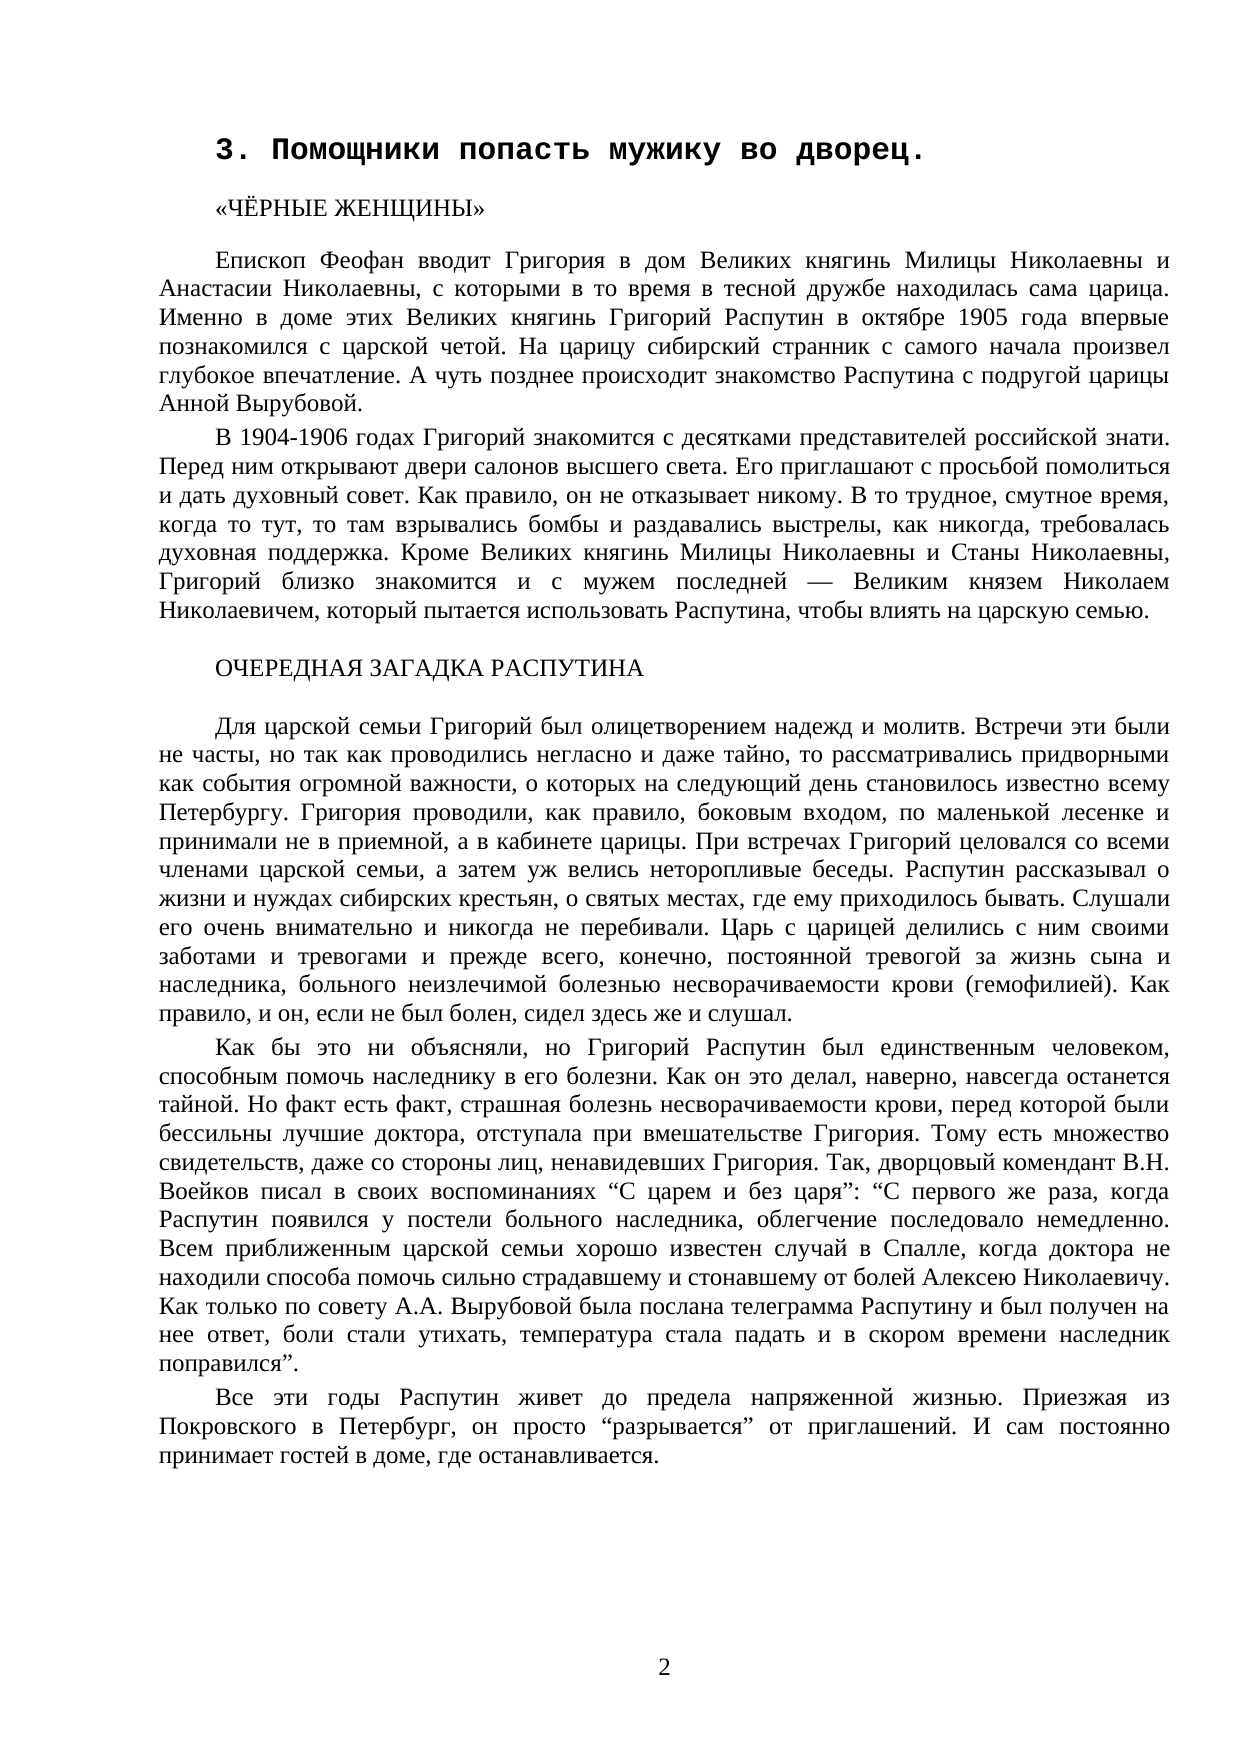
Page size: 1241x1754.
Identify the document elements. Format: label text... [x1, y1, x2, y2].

text Все эти годы Распутин живет до предела напряженной жизнью. Приезжая из Покровского в Петербург, он просто “разрывается” от приглашений. И сам постоянно принимает гостей в доме, где останавливается. [158, 1382, 1171, 1468]
text Епископ Феофан вводит Григория в дом Великих княгинь Милицы Николаевны и Анастасии Николаевны, с которыми в то время в тесной дружбе находилась сама царица. Именно в доме этих Великих княгинь Григорий Распутин в октябре 1905 года впервые познакомился с царской четой. На царицу сибирский странник с самого начала произвел глубокое впечатление. А чуть позднее происходит знакомство Распутина с подругой царицы Анной Вырубовой. [158, 245, 1171, 417]
text 3. Помощники попасть мужику во дворец. [158, 134, 1171, 169]
text Как бы это ни объясняли, но Григорий Распутин был единственным человеком, способным помочь наследнику в его болезни. Как он это делал, наверно, навсегда останется тайной. Но факт есть факт, страшная болезнь несворачиваемости крови, перед которой были бессильны лучшие доктора, отступала при вмешательстве Григория. Тому есть множество свидетельств, даже со стороны лиц, ненавидевших Григория. Так, дворцовый комендант В.Н. Воейков писал в своих воспоминаниях “С царем и без царя”: “С первого же раза, когда Распутин появился у постели больного наследника, облегчение последовало немедленно. Всем приближенным царской семьи хорошо известен случай в Спалле, когда доктора не находили способа помочь сильно страдавшему и стонавшему от болей Алексею Николаевичу. Как только по совету А.А. Вырубовой была послана телеграмма Распутину и был получен на нее ответ, боли стали утихать, температура стала падать и в скором времени наследник поправился”. [158, 1032, 1171, 1377]
text В 1904-1906 годах Григорий знакомится с десятками представителей российской знати. Перед ним открывают двери салонов высшего света. Его приглашают с просьбой помолиться и дать духовный совет. Как правило, он не отказывает никому. В то трудное, смутное время, когда то тут, то там взрывались бомбы и раздавались выстрелы, как никогда, требовалась духовная поддержка. Кроме Великих княгинь Милицы Николаевны и Станы Николаевны, Григорий близко знакомится и с мужем последней — Великим князем Николаем Николаевичем, который пытается использовать Распутина, чтобы влиять на царскую семью. [158, 422, 1171, 624]
text ОЧЕРЕДНАЯ ЗАГАДКА РАСПУТИНА [158, 653, 1171, 682]
text «ЧЁРНЫЕ ЖЕНЩИНЫ» [158, 193, 1171, 221]
text Для царской семьи Григорий был олицетворением надежд и молитв. Встречи эти были не часты, но так как проводились негласно и даже тайно, то рассматривались придворными как события огромной важности, о которых на следующий день становилось известно всему Петербургу. Григория проводили, как правило, боковым входом, по маленькой лесенке и принимали не в приемной, а в кабинете царицы. При встречах Григорий целовался со всеми членами царской семьи, а затем уж велись неторопливые беседы. Распутин рассказывал о жизни и нуждах сибирских крестьян, о святых местах, где ему приходилось бывать. Слушали его очень внимательно и никогда не перебивали. Царь с царицей делились с ним своими заботами и тревогами и прежде всего, конечно, постоянной тревогой за жизнь сына и наследника, больного неизлечимой болезнью несворачиваемости крови (гемофилией). Как правило, и он, если не был болен, сидел здесь же и слушал. [158, 711, 1171, 1027]
